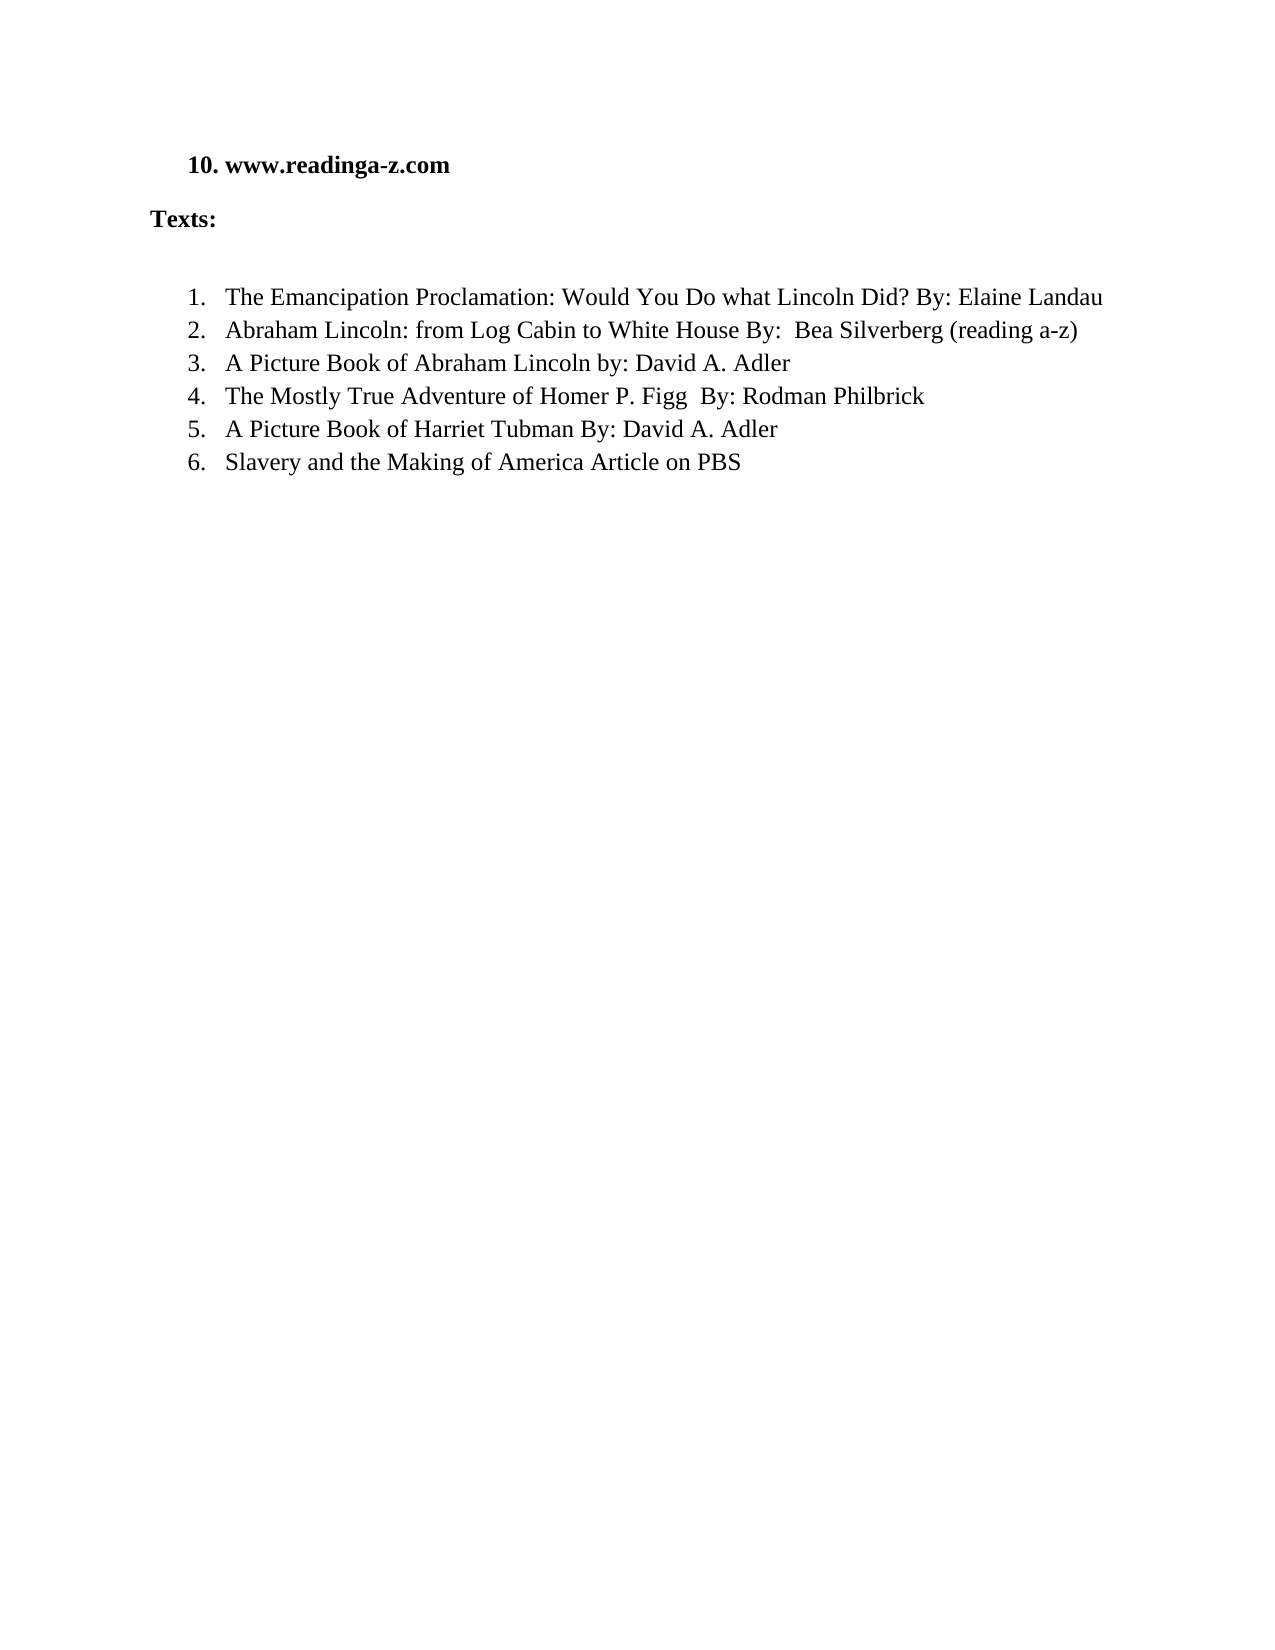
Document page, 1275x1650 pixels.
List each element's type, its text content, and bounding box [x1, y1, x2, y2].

list The Emancipation Proclamation: Would You Do what Lincoln Did? By: Elaine Landau [187, 282, 1125, 311]
list The Mostly True Adventure of Homer P. Figg By: Rodman Philbrick [187, 381, 1125, 410]
list Abraham Lincoln: from Log Cabin to White House By: Bea Silverberg (reading a-z) [187, 315, 1125, 344]
list A Picture Book of Abraham Lincoln by: David A. Adler [187, 348, 1125, 377]
list Slavery and the Making of America Article on PBS [187, 447, 1125, 476]
text Texts: [150, 204, 1125, 233]
list A Picture Book of Harriet Tubman By: David A. Adler [187, 414, 1125, 443]
list www.readinga-z.com [187, 150, 1125, 179]
